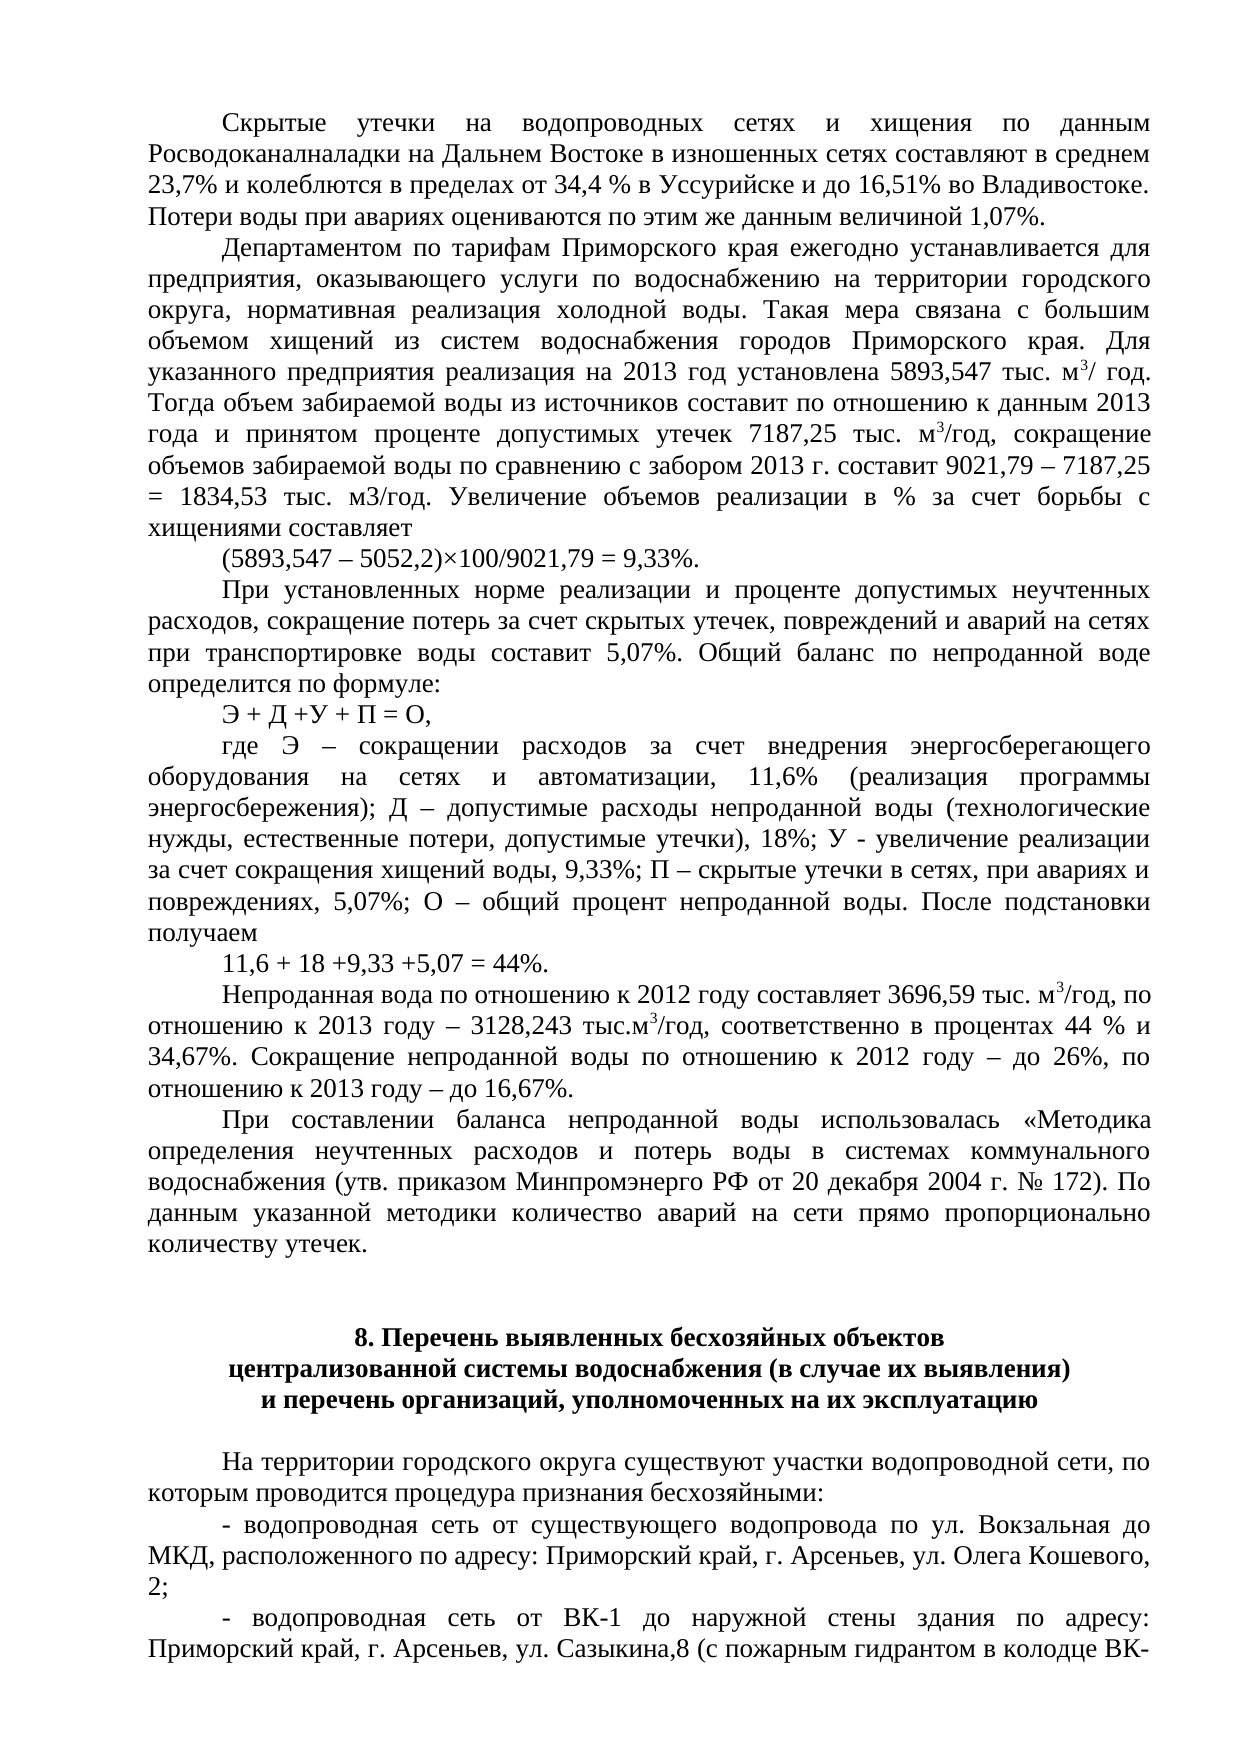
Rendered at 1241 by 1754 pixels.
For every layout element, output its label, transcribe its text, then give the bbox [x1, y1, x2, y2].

text При составлении баланса непроданной воды использовалась «Методика определения неучтенных расходов и потерь воды в системах коммунального водоснабжения (утв. приказом Минпромэнерго РФ от 20 декабря 2004 г. № 172). По данным указанной методики количество аварий на сети прямо пропорционально количеству утечек. [148, 1103, 1152, 1258]
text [148, 1601, 1152, 1663]
text - водопроводная сеть от существующего водопровода по ул. Вокзальная до МКД, расположенного по адресу: Приморский край, г. Арсеньев, ул. Олега Кошевого, 2; [148, 1508, 1152, 1601]
text На территории городского округа существуют участки водопроводной сети, по которым проводится процедура признания бесхозяйными: [148, 1445, 1152, 1508]
text Э + Д +У + П = О, [148, 698, 1152, 729]
text 8. Перечень выявленных бесхозяйных объектов [148, 1321, 1152, 1352]
text и перечень организаций, уполномоченных на их эксплуатацию [148, 1383, 1152, 1414]
text 11,6 + 18 +9,33 +5,07 = 44%. [148, 947, 1152, 978]
text Департаментом по тарифам Приморского края ежегодно устанавливается для предприятия, оказывающего услуги по водоснабжению на территории городского округа, нормативная реализация холодной воды. Такая мера связана с большим объемом хищений из систем водоснабжения городов Приморского края. Для указанного предприятия реализация на 2013 год установлена 5893,547 тыс. м3/ год. Тогда объем забираемой воды из источников составит по отношению к данным 2013 года и принятом проценте допустимых утечек 7187,25 тыс. м3/год, сокращение объемов забираемой воды по сравнению с забором 2013 г. составит 9021,79 – 7187,25 = 1834,53 тыс. м3/год. Увеличение объемов реализации в % за счет борьбы с хищениями составляет [148, 231, 1152, 542]
text где Э – сокращении расходов за счет внедрения энергосберегающего оборудования на сетях и автоматизации, 11,6% (реализация программы энергосбережения); Д – допустимые расходы непроданной воды (технологические нужды, естественные потери, допустимые утечки), 18%; У - увеличение реализации за счет сокращения хищений воды, 9,33%; П – скрытые утечки в сетях, при авариях и повреждениях, 5,07%; О – общий процент непроданной воды. После подстановки получаем [148, 729, 1152, 947]
text Непроданная вода по отношению к 2012 году составляет 3696,59 тыс. м3/год, по отношению к 2013 году – 3128,243 тыс.м3/год, соответственно в процентах 44 % и 34,67%. Сокращение непроданной воды по отношению к 2012 году – до 26%, по отношению к 2013 году – до 16,67%. [148, 978, 1152, 1103]
text централизованной системы водоснабжения (в случае их выявления) [148, 1352, 1152, 1383]
text При установленных норме реализации и проценте допустимых неучтенных расходов, сокращение потерь за счет скрытых утечек, повреждений и аварий на сетях при транспортировке воды составит 5,07%. Общий баланс по непроданной воде определится по формуле: [148, 573, 1152, 698]
text (5893,547 – 5052,2)×100/9021,79 = 9,33%. [148, 542, 1152, 573]
text Скрытые утечки на водопроводных сетях и хищения по данным Росводоканалналадки на Дальнем Востоке в изношенных сетях составляют в среднем 23,7% и колеблются в пределах от 34,4 % в Уссурийске и до 16,51% во Владивостоке. Потери воды при авариях оцениваются по этим же данным величиной 1,07%. [148, 106, 1152, 231]
